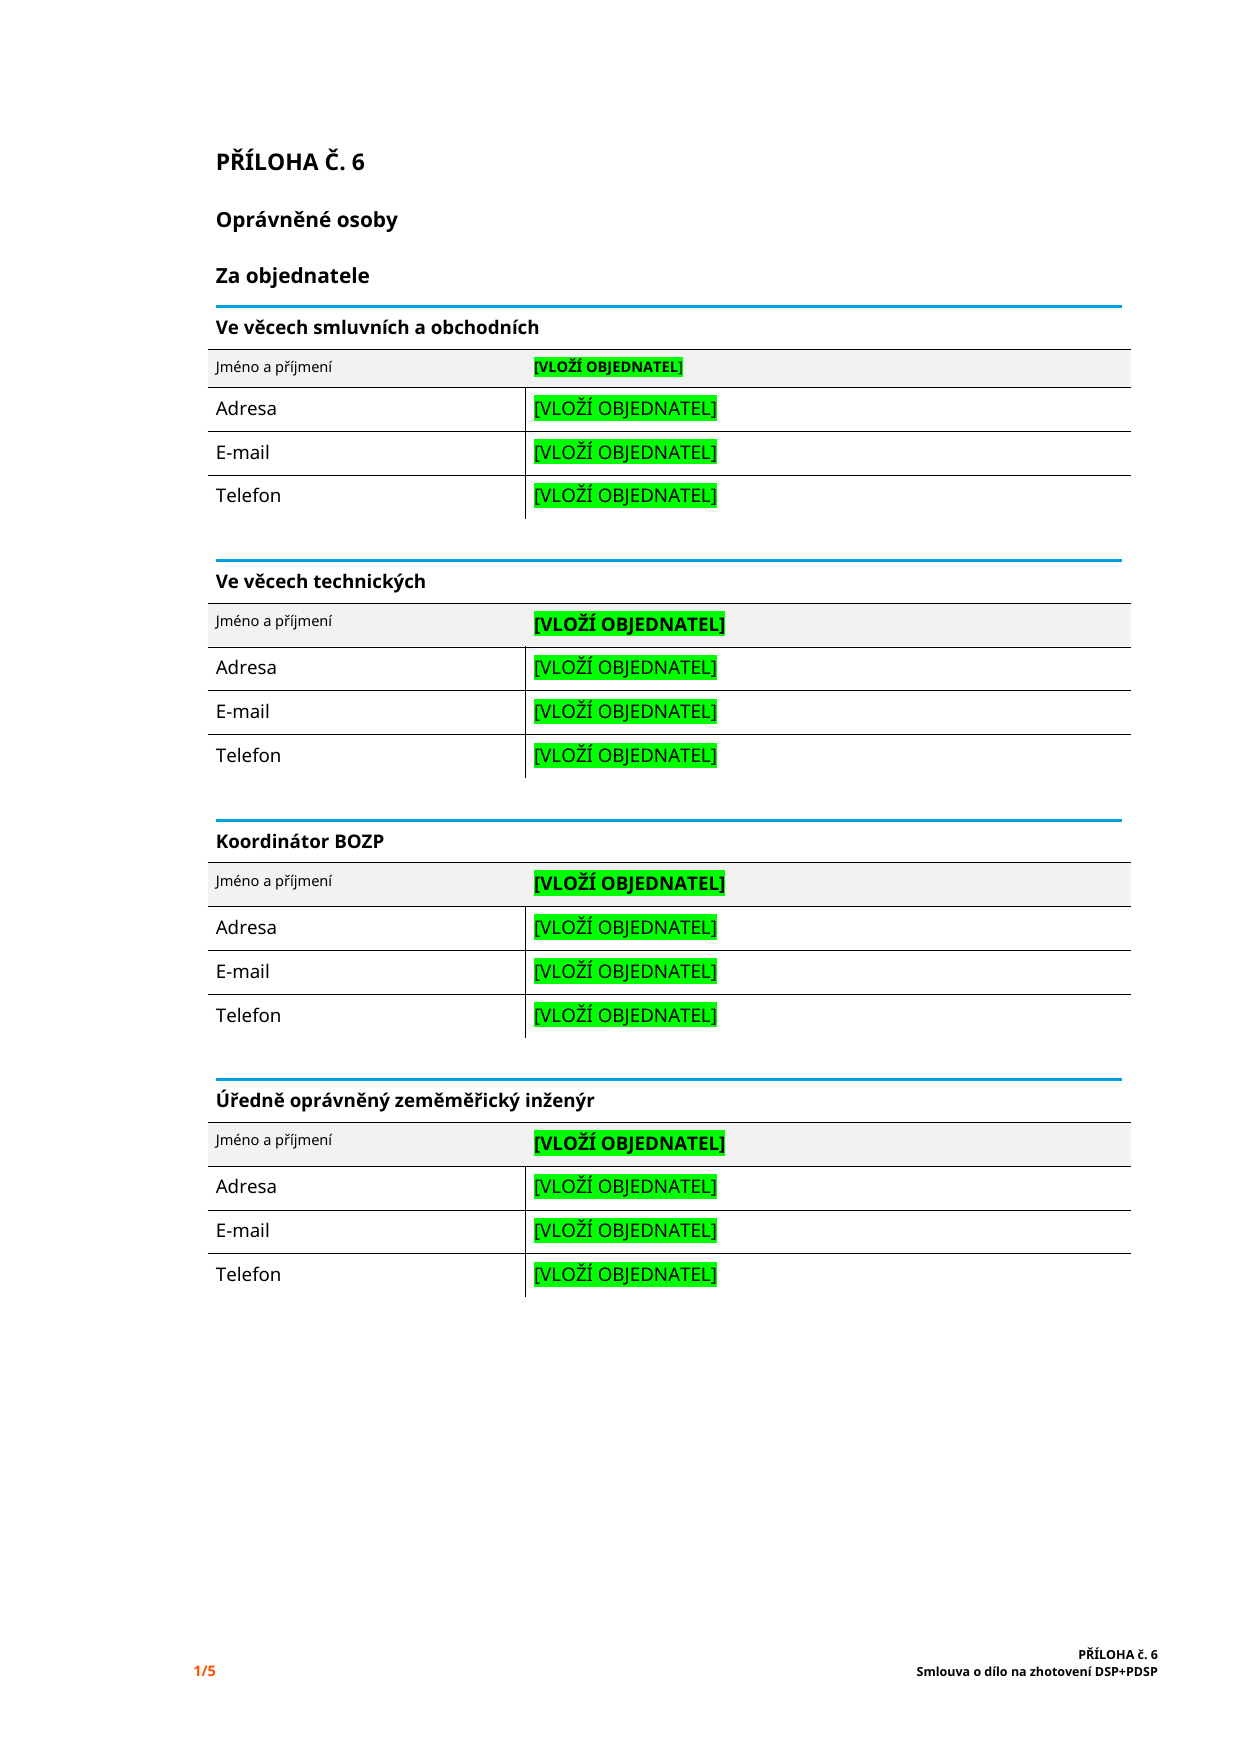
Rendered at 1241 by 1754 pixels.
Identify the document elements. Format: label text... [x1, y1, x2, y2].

table_cell Adresa [208, 648, 525, 690]
table_cell [VLOŽÍ OBJEDNATEL] [526, 907, 1131, 950]
table_cell E-mail [208, 1211, 525, 1253]
table_cell [VLOŽÍ OBJEDNATEL] [526, 432, 1131, 474]
table_cell [VLOŽÍ OBJEDNATEL] [526, 1167, 1131, 1209]
table_header Jméno a příjmení [208, 350, 526, 387]
table_cell [VLOŽÍ OBJEDNATEL] [526, 995, 1131, 1038]
text Ve věcech smluvních a obchodních [216, 308, 1122, 340]
table_cell [VLOŽÍ OBJEDNATEL] [526, 1254, 1131, 1297]
table_cell E-mail [208, 951, 525, 994]
table_cell Telefon [208, 476, 525, 518]
table_cell [VLOŽÍ OBJEDNATEL] [526, 476, 1131, 518]
table_cell E-mail [208, 432, 525, 474]
table_cell Telefon [208, 735, 525, 778]
table_cell [VLOŽÍ OBJEDNATEL] [526, 648, 1131, 690]
table_cell Adresa [208, 907, 525, 950]
table_cell Telefon [208, 1254, 525, 1297]
table_cell Telefon [208, 995, 525, 1038]
text Koordinátor BOZP [216, 822, 1122, 853]
table_cell [VLOŽÍ OBJEDNATEL] [526, 1211, 1131, 1253]
table_cell E-mail [208, 691, 525, 734]
table_cell Adresa [208, 1167, 525, 1209]
table_cell [VLOŽÍ OBJEDNATEL] [526, 735, 1131, 778]
table_cell [VLOŽÍ OBJEDNATEL] [526, 388, 1131, 431]
text Ve věcech technických [216, 562, 1122, 594]
table_header [VLOŽÍ OBJEDNATEL] [526, 1123, 1131, 1166]
table_header Jméno a příjmení [208, 604, 526, 646]
table_cell [VLOŽÍ OBJEDNATEL] [526, 691, 1131, 734]
table_header Jméno a příjmení [208, 1123, 526, 1166]
text Příloha č. 6 [216, 146, 1122, 177]
table_header [VLOŽÍ OBJEDNATEL] [526, 604, 1131, 646]
table_header Jméno a příjmení [208, 863, 526, 906]
table_header [VLOŽÍ OBJEDNATEL] [526, 863, 1131, 906]
text Úředně oprávněný zeměměřický inženýr [216, 1081, 1122, 1113]
text Oprávněné osoby [216, 205, 1122, 233]
text Za objednatele [216, 261, 1122, 290]
table_cell Adresa [208, 388, 525, 431]
table_header [VLOŽÍ OBJEDNATEL] [526, 350, 1131, 387]
table_cell [VLOŽÍ OBJEDNATEL] [526, 951, 1131, 994]
